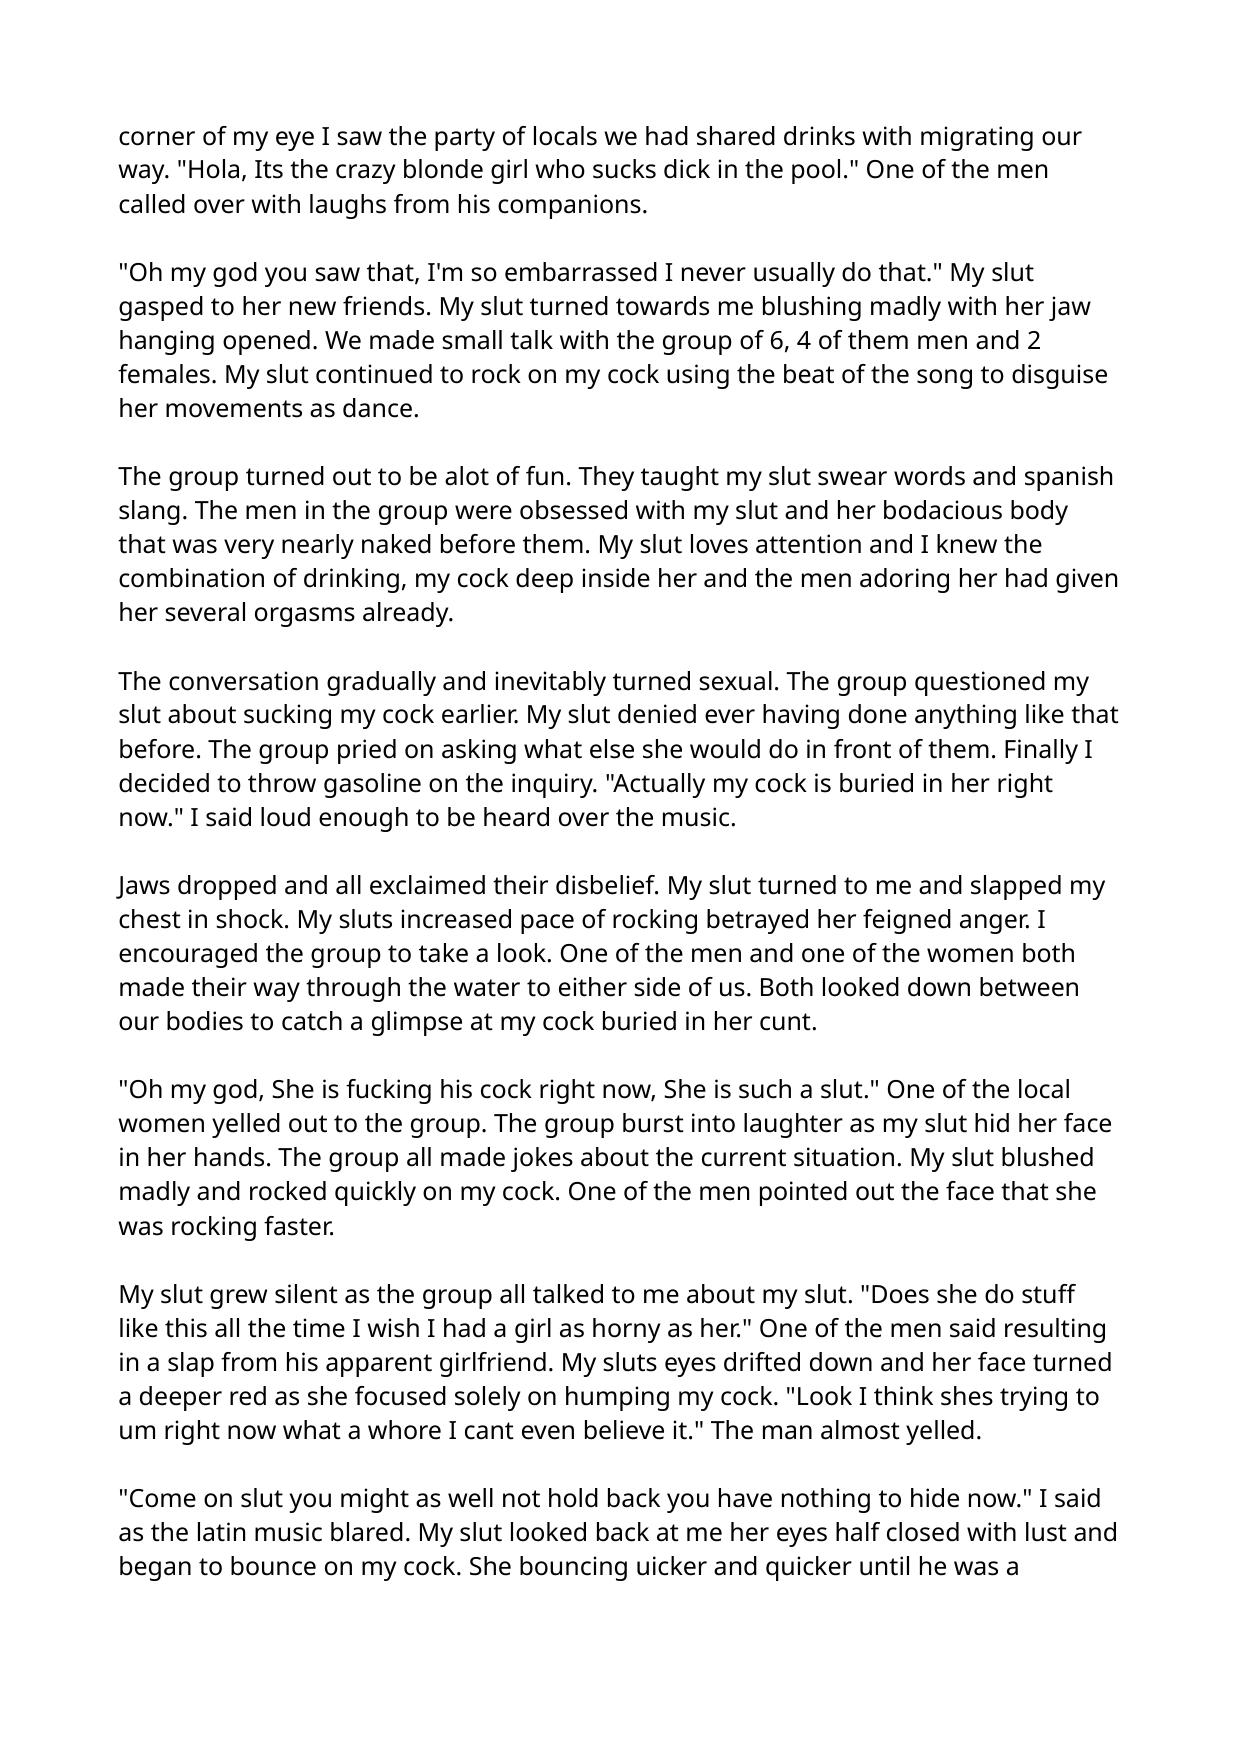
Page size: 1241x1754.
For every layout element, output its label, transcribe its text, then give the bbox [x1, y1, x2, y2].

text The group turned out to be alot of fun. They taught my slut swear words and spanish slang. The men in the group were obsessed with my slut and her bodacious body that was very nearly naked before them. My slut loves attention and I knew the combination of drinking, my cock deep inside her and the men adoring her had given her several orgasms already. [118, 459, 1122, 629]
text My slut grew silent as the group all talked to me about my slut. "Does she do stuff like this all the time I wish I had a girl as horny as her." One of the men said resulting in a slap from his apparent girlfriend. My sluts eyes drifted down and her face turned a deeper red as she focused solely on humping my cock. "Look I think shes trying to um right now what a whore I cant even believe it." The man almost yelled. [118, 1276, 1122, 1447]
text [118, 1481, 1122, 1583]
text "Oh my god you saw that, I'm so embarrassed I never usually do that." My slut gasped to her new friends. My slut turned towards me blushing madly with her jaw hanging opened. We made small talk with the group of 6, 4 of them men and 2 females. My slut continued to rock on my cock using the beat of the song to disguise her movements as dance. [118, 254, 1122, 425]
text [118, 118, 1122, 220]
text The conversation gradually and inevitably turned sexual. The group questioned my slut about sucking my cock earlier. My slut denied ever having done anything like that before. The group pried on asking what else she would do in front of them. Finally I decided to throw gasoline on the inquiry. "Actually my cock is buried in her right now." I said loud enough to be heard over the music. [118, 663, 1122, 833]
text "Oh my god, She is fucking his cock right now, She is such a slut." One of the local women yelled out to the group. The group burst into laughter as my slut hid her face in her hands. The group all made jokes about the current situation. My slut blushed madly and rocked quickly on my cock. One of the men pointed out the face that she was rocking faster. [118, 1072, 1122, 1242]
text Jaws dropped and all exclaimed their disbelief. My slut turned to me and slapped my chest in shock. My sluts increased pace of rocking betrayed her feigned anger. I encouraged the group to take a look. One of the men and one of the women both made their way through the water to either side of us. Both looked down between our bodies to catch a glimpse at my cock buried in her cunt. [118, 867, 1122, 1038]
